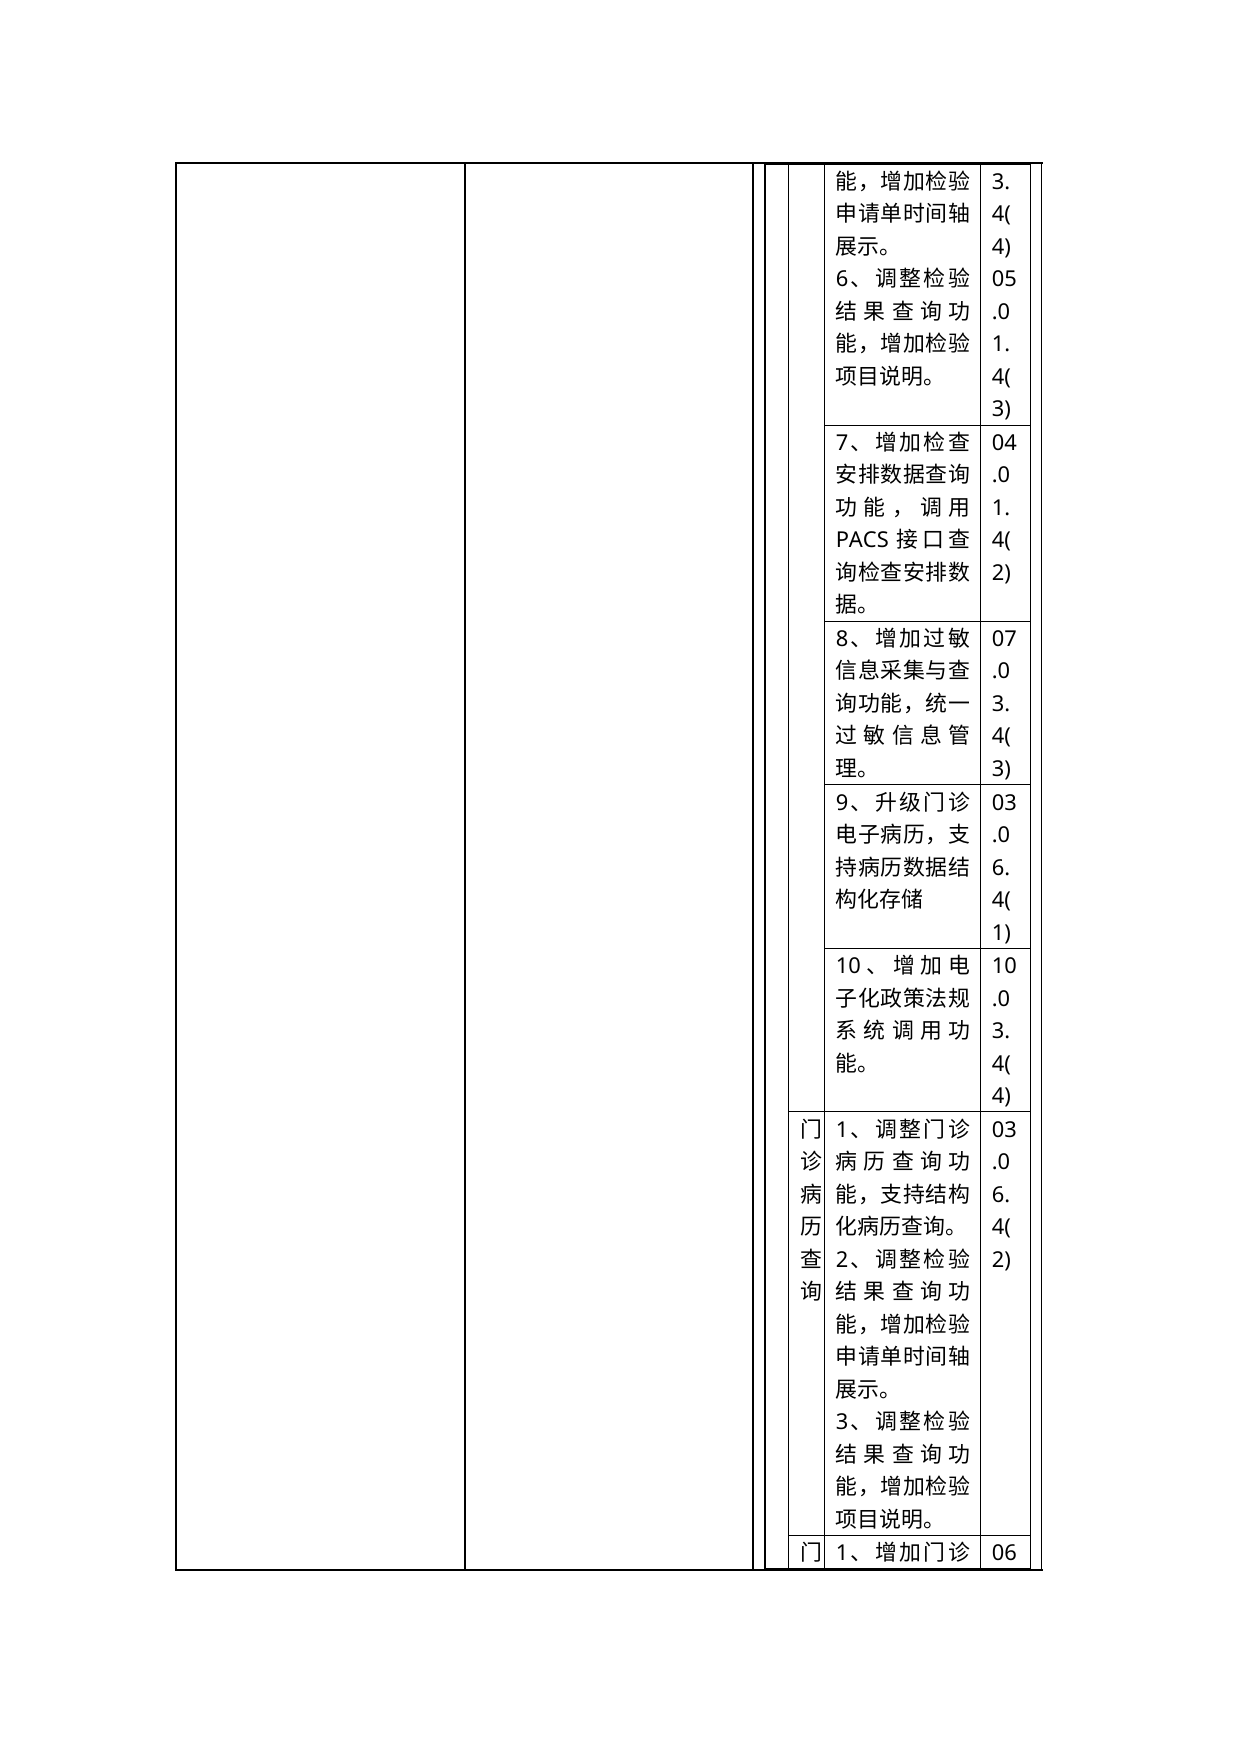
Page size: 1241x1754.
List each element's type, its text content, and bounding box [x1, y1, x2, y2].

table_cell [1031, 164, 1041, 1569]
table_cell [981, 165, 1030, 425]
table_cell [825, 1536, 980, 1568]
table_cell [466, 164, 752, 1569]
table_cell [766, 165, 788, 1568]
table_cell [825, 165, 980, 425]
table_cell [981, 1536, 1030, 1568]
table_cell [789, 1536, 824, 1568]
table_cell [789, 165, 824, 1111]
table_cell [754, 164, 764, 1569]
table_cell 1 [177, 164, 464, 1569]
